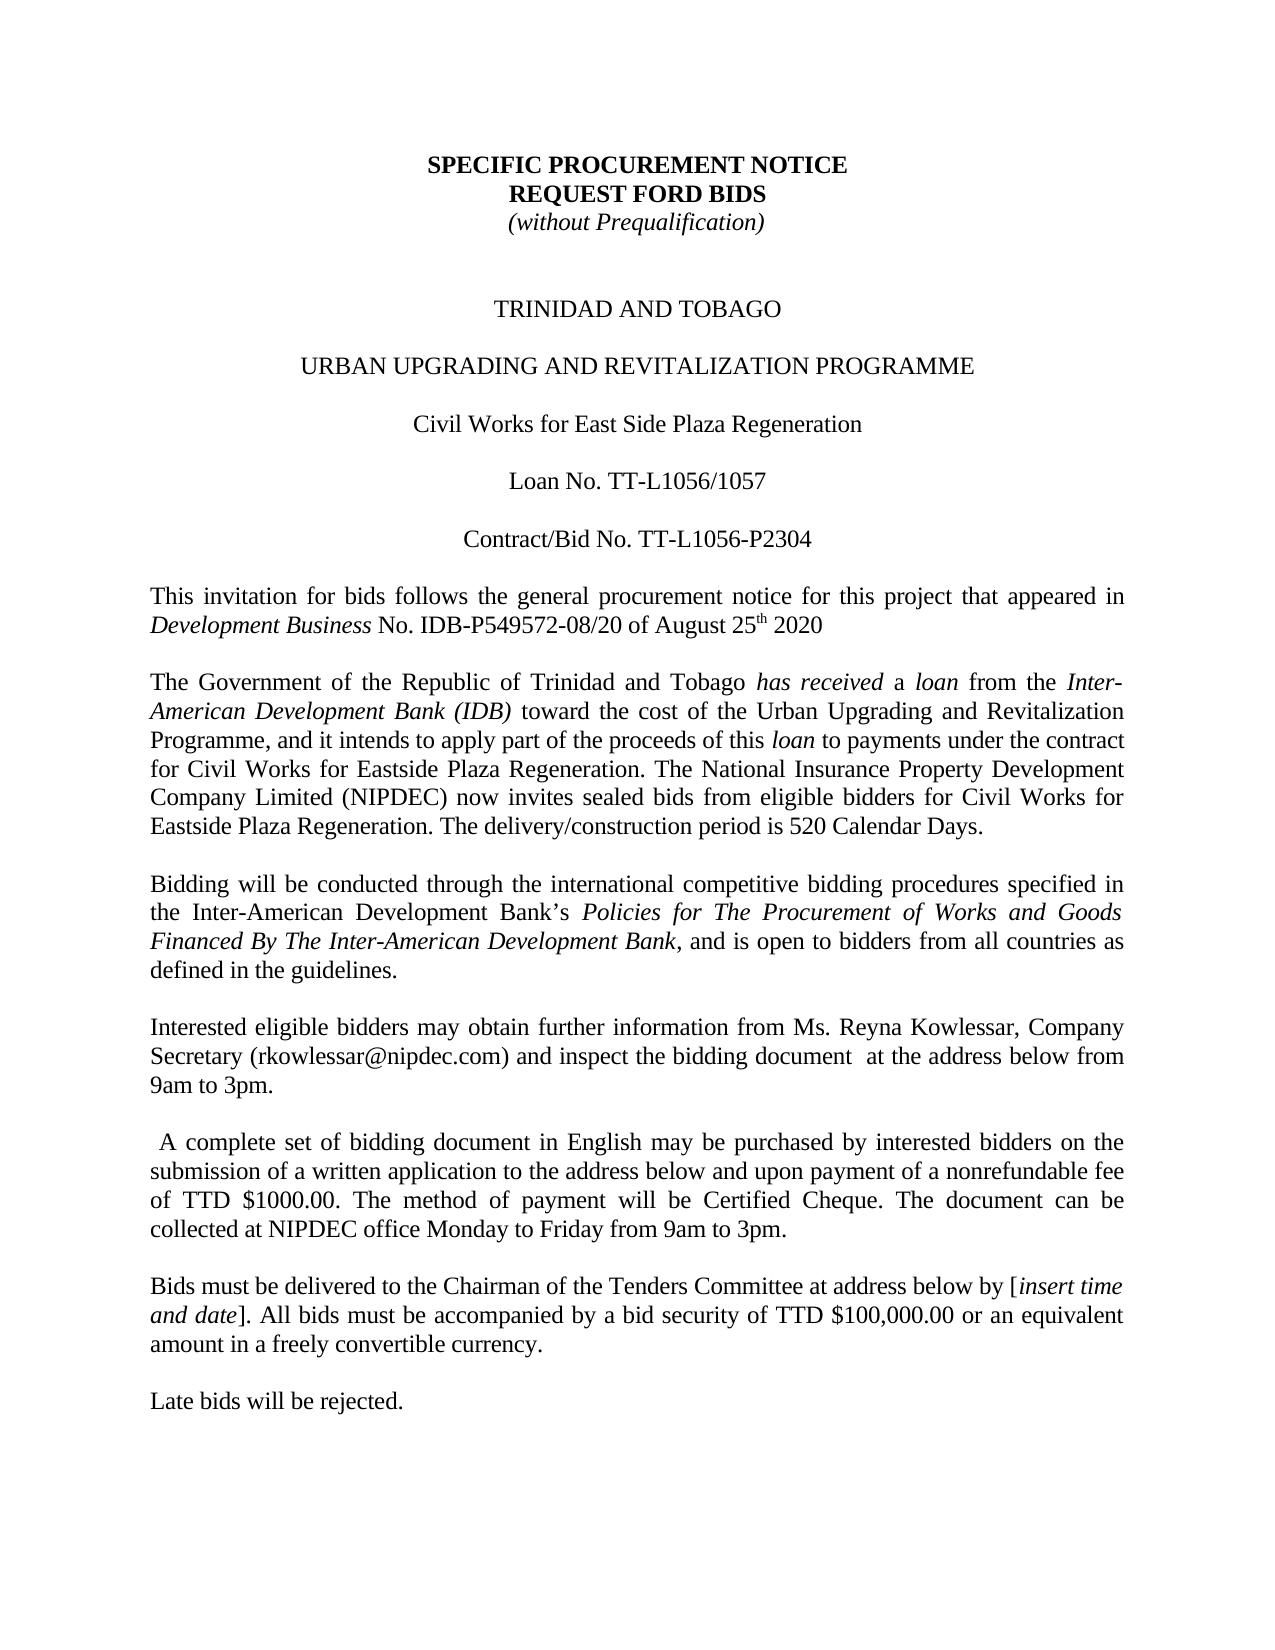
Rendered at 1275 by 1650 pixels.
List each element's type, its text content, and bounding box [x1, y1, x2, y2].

text TRINIDAD AND TOBAGO [150, 294, 1125, 322]
text Contract/Bid No. TT-L1056-P2304 [150, 524, 1125, 552]
text Loan No. TT-L1056/1057 [150, 466, 1125, 495]
text This invitation for bids follows the general procurement notice for this project that appeared in Development Business No. IDB-P549572-08/20 of August 25th 2020 [150, 581, 1125, 639]
text SPECIFIC PROCUREMENT NOTICE [150, 150, 1125, 179]
text (without Prequalification) [150, 207, 1125, 236]
text Bids must be delivered to the Chairman of the Tenders Committee at address below by [insert time and date]. All bids must be accompanied by a bid security of TTD $100,000.00 or an equivalent amount in a freely convertible currency. [150, 1271, 1125, 1357]
text Interested eligible bidders may obtain further information from Ms. Reyna Kowlessar, Company Secretary (rkowlessar@nipdec.com) and inspect the bidding document at the address below from 9am to 3pm. [150, 1012, 1125, 1099]
text URBAN UPGRADING AND REVITALIZATION PROGRAMME [150, 351, 1125, 380]
text Bidding will be conducted through the international competitive bidding procedures specified in the Inter-American Development Bank’s Policies for The Procurement of Works and Goods Financed By The Inter-American Development Bank, and is open to bidders from all countries as defined in the guidelines. [150, 869, 1125, 984]
text The Government of the Republic of Trinidad and Tobago has received a loan from the Inter-American Development Bank (IDB) toward the cost of the Urban Upgrading and Revitalization Programme, and it intends to apply part of the proceeds of this loan to payments under the contract for Civil Works for Eastside Plaza Regeneration. The National Insurance Property Development Company Limited (NIPDEC) now invites sealed bids from eligible bidders for Civil Works for Eastside Plaza Regeneration. The delivery/construction period is 520 Calendar Days. [150, 667, 1125, 840]
text Late bids will be rejected. [150, 1386, 1125, 1415]
text A complete set of bidding document in English may be purchased by interested bidders on the submission of a written application to the address below and upon payment of a nonrefundable fee of TTD $1000.00. The method of payment will be Certified Cheque. The document can be collected at NIPDEC office Monday to Friday from 9am to 3pm. [150, 1127, 1125, 1242]
text REQUEST FORD BIDS [150, 179, 1125, 207]
text Civil Works for East Side Plaza Regeneration [150, 409, 1125, 437]
